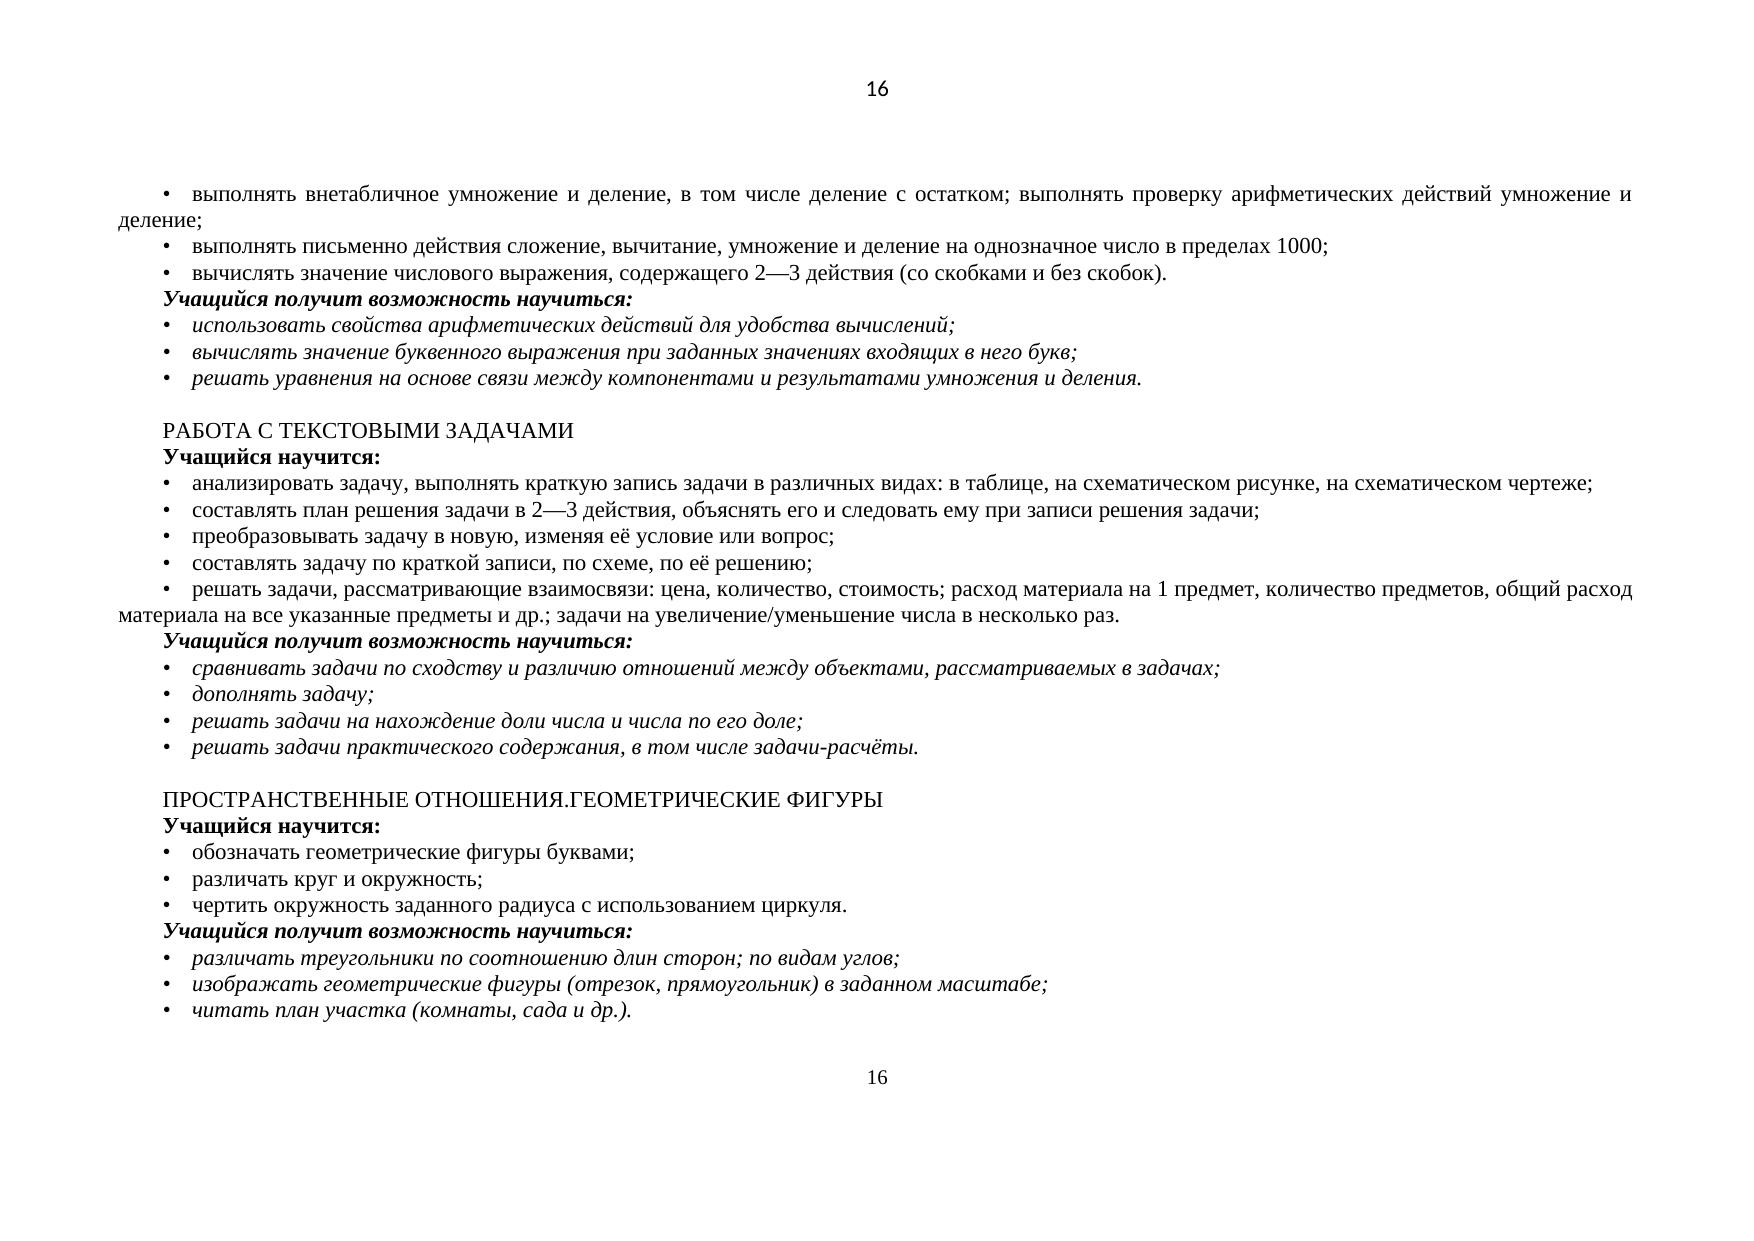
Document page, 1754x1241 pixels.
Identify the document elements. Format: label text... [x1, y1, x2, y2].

text • составлять план решения задачи в 2—3 действия, объяснять его и следовать ему при записи решения задачи; [118, 496, 1636, 522]
text • чертить окружность заданного радиуса с использованием циркуля. [118, 891, 1636, 917]
text • изображать геометрические фигуры (отрезок, прямоугольник) в заданном масштабе; [118, 970, 1636, 997]
text • обозначать геометрические фигуры буквами; [118, 838, 1636, 865]
text • дополнять задачу; [118, 680, 1636, 707]
text • различать треугольники по соотношению длин сторон; по видам углов; [118, 944, 1636, 970]
text РАБОТА С ТЕКСТОВЫМИ ЗАДАЧАМИ [118, 417, 1636, 443]
text • решать уравнения на основе связи между компонентами и результатами умножения и деления. [118, 364, 1636, 390]
text • преобразовывать задачу в новую, изменяя её условие или вопрос; [118, 522, 1636, 548]
text • решать задачи практического содержания, в том числе задачи-расчёты. [118, 733, 1636, 759]
text Учащийся получит возможность научиться: [118, 285, 1636, 311]
text Учащийся получит возможность научиться: [118, 917, 1636, 944]
text • читать план участка (комнаты, сада и др.). [118, 997, 1636, 1023]
text • использовать свойства арифметических действий для удобства вычислений; [118, 311, 1636, 338]
text • различать круг и окружность; [118, 865, 1636, 891]
text • выполнять письменно действия сложение, вычитание, умножение и деление на однозначное число в пределах 1000; [118, 232, 1636, 259]
text • решать задачи на нахождение доли числа и числа по его доле; [118, 707, 1636, 733]
text ПРОСТРАНСТВЕННЫЕ ОТНОШЕНИЯ.ГЕОМЕТРИЧЕСКИЕ ФИГУРЫ [118, 786, 1636, 812]
text Учащийся получит возможность научиться: [118, 628, 1636, 654]
text • вычислять значение буквенного выражения при заданных значениях входящих в него букв; [118, 338, 1636, 364]
text • вычислять значение числового выражения, содержащего 2—3 действия (со скобками и без скобок). [118, 259, 1636, 285]
text • сравнивать задачи по сходству и различию отношений между объектами, рассматриваемых в задачах; [118, 654, 1636, 680]
text Учащийся научится: [118, 443, 1636, 469]
text • выполнять внетабличное умножение и деление, в том числе деление с остатком; выполнять проверку арифметических действий умножение и деление; [118, 179, 1636, 232]
text • анализировать задачу, выполнять краткую запись задачи в различных видах: в таблице, на схематическом рисунке, на схематическом чертеже; [118, 469, 1636, 496]
text • составлять задачу по краткой записи, по схеме, по её решению; [118, 548, 1636, 575]
text Учащийся научится: [118, 812, 1636, 838]
text • решать задачи, рассматривающие взаимосвязи: цена, количество, стоимость; расход материала на 1 предмет, количество предметов, общий расход материала на все указанные предметы и др.; задачи на увеличение/уменьшение числа в несколько раз. [118, 575, 1636, 628]
